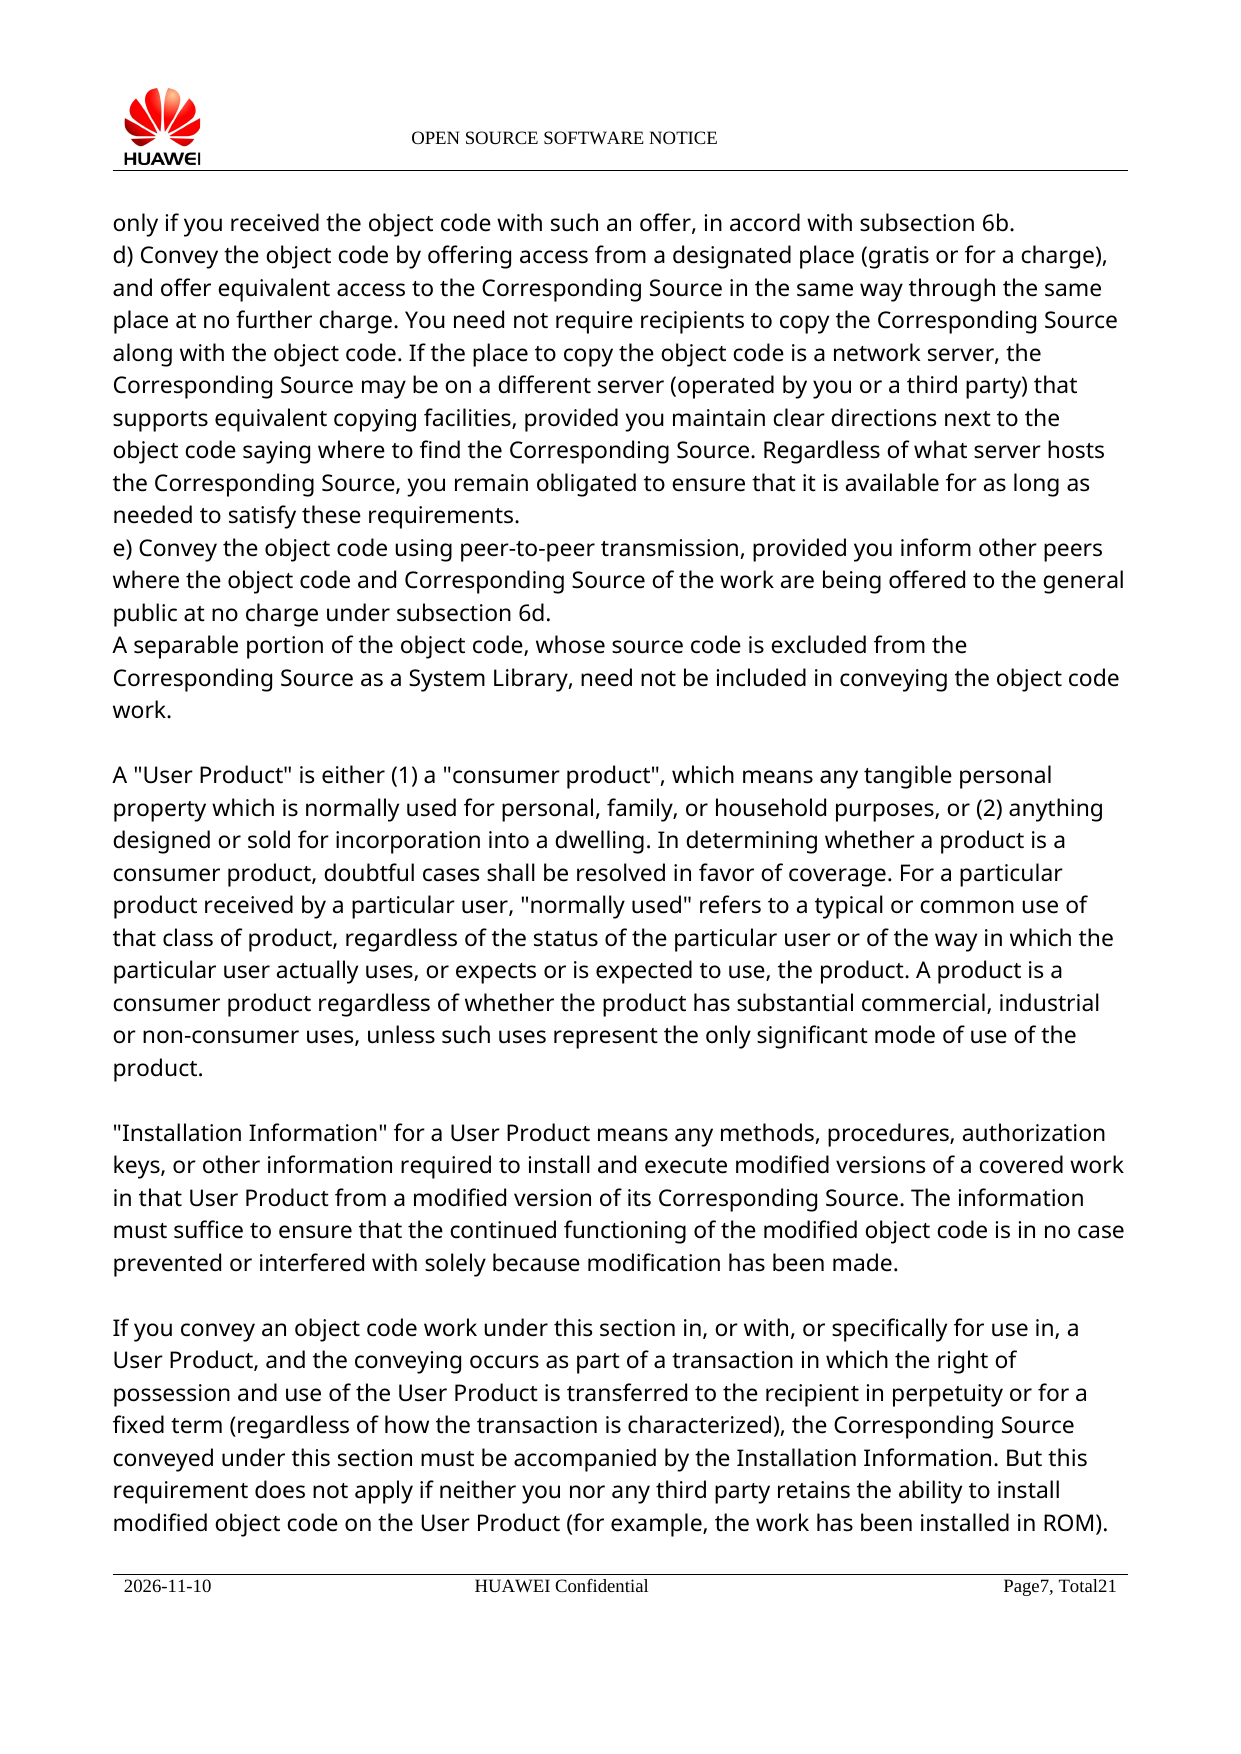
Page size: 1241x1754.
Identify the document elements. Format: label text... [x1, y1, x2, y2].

picture [124, 88, 201, 165]
text e) Convey the object code using peer-to-peer transmission, provided you inform other peers where the object code and Corresponding Source of the work are being offered to the general public at no charge under subsection 6d. [112, 531, 1128, 629]
text "Installation Information" for a User Product means any methods, procedures, authorization keys, or other information required to install and execute modified versions of a covered work in that User Product from a modified version of its Corresponding Source. The information must suffice to ensure that the continued functioning of the modified object code is in no case prevented or interfered with solely because modification has been made. [112, 1116, 1128, 1279]
text If you convey an object code work under this section in, or with, or specifically for use in, a User Product, and the conveying occurs as part of a transaction in which the right of possession and use of the User Product is transferred to the recipient in perpetuity or for a fixed term (regardless of how the transaction is characterized), the Corresponding Source conveyed under this section must be accompanied by the Installation Information. But this requirement does not apply if neither you nor any third party retains the ability to install modified object code on the User Product (for example, the work has been installed in ROM). [112, 1311, 1128, 1539]
text A separable portion of the object code, whose source code is excluded from the Corresponding Source as a System Library, need not be included in conveying the object code work. [112, 629, 1128, 726]
text A "User Product" is either (1) a "consumer product", which means any tangible personal property which is normally used for personal, family, or household purposes, or (2) anything designed or sold for incorporation into a dwelling. In determining whether a product is a consumer product, doubtful cases shall be resolved in favor of coverage. For a particular product received by a particular user, "normally used" refers to a typical or common use of that class of product, regardless of the status of the particular user or of the way in which the particular user actually uses, or expects or is expected to use, the product. A product is a consumer product regardless of whether the product has substantial commercial, industrial or non-consumer uses, unless such uses represent the only significant mode of use of the product. [112, 759, 1128, 1084]
text d) Convey the object code by offering access from a designated place (gratis or for a charge), and offer equivalent access to the Corresponding Source in the same way through the same place at no further charge. You need not require recipients to copy the Corresponding Source along with the object code. If the place to copy the object code is a network server, the Corresponding Source may be on a different server (operated by you or a third party) that supports equivalent copying facilities, provided you maintain clear directions next to the object code saying where to find the Corresponding Source. Regardless of what server hosts the Corresponding Source, you remain obligated to ensure that it is available for as long as needed to satisfy these requirements. [112, 239, 1128, 531]
